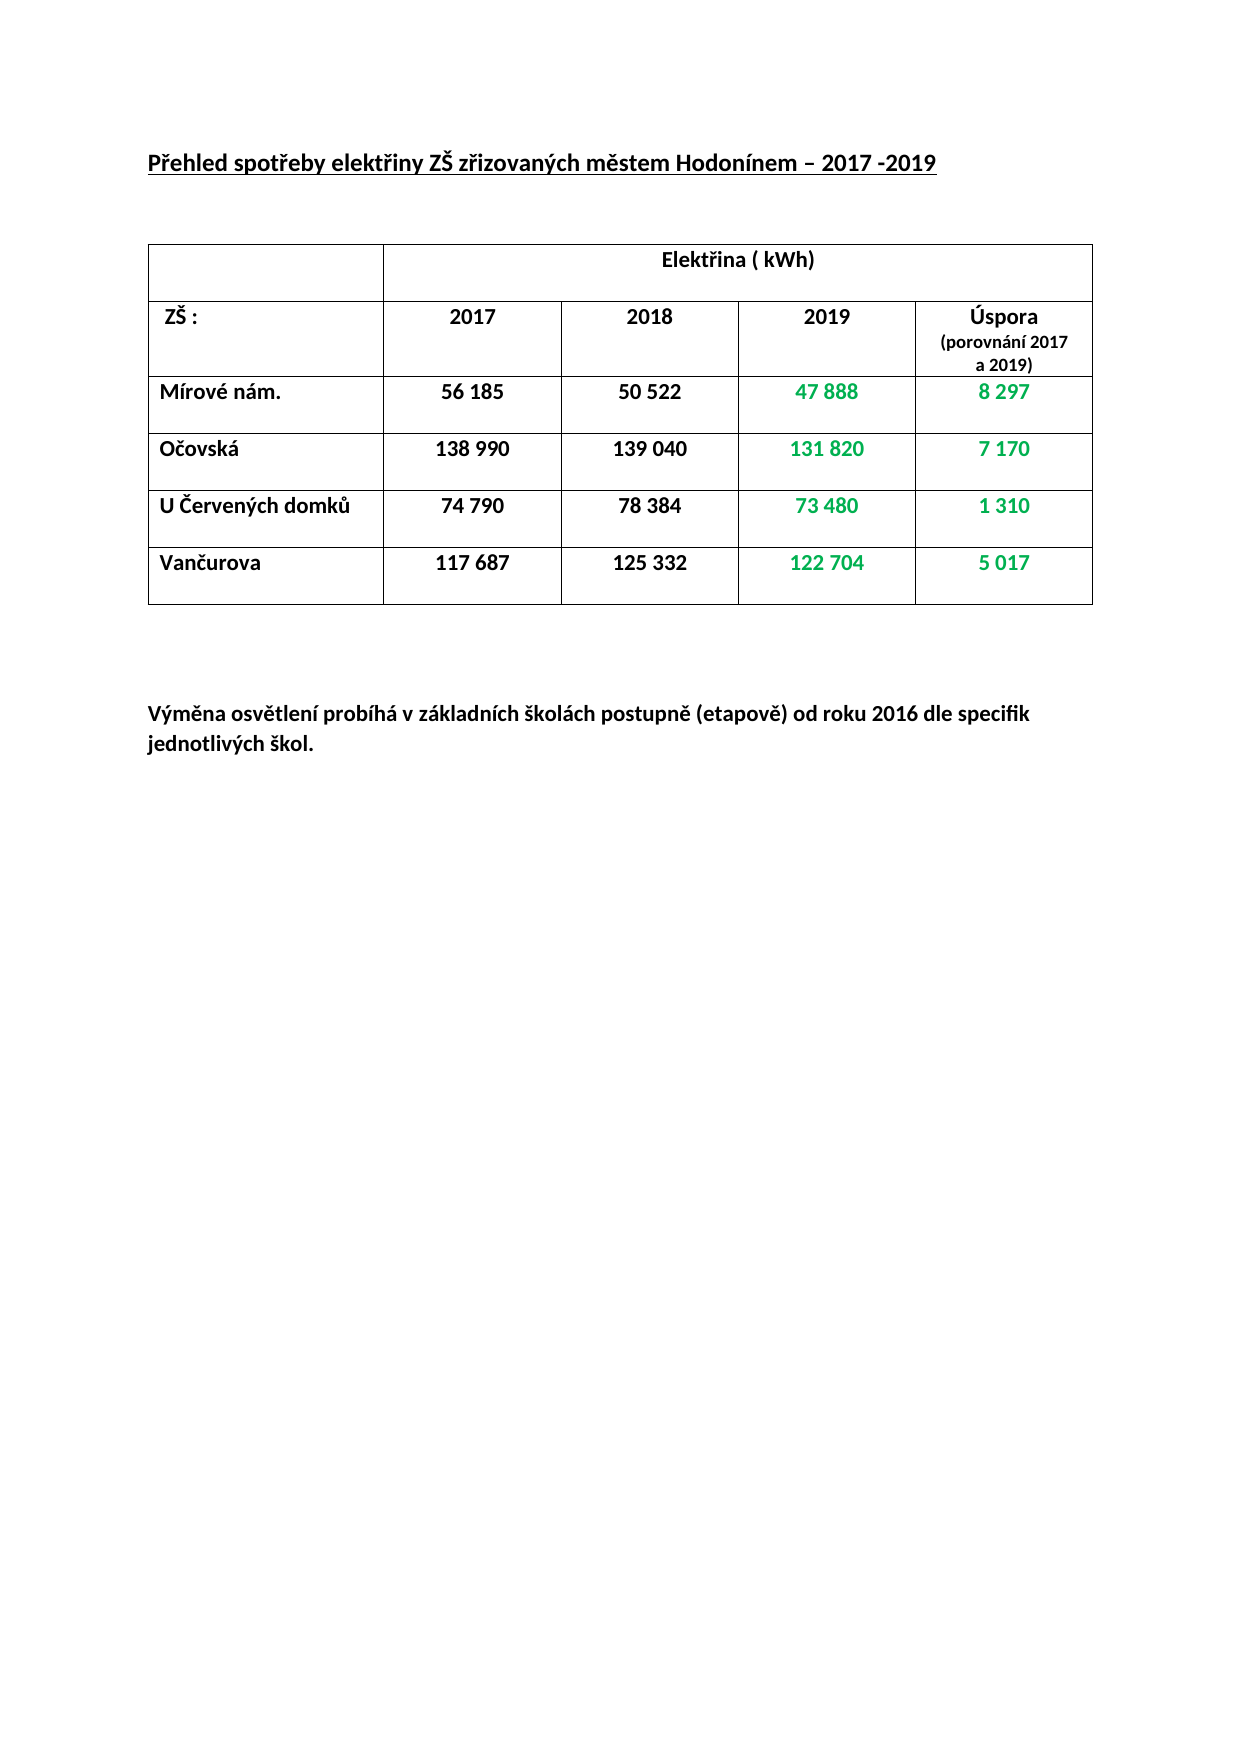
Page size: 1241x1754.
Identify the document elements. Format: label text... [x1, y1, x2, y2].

table_cell 47 888 [739, 377, 915, 433]
table_cell Očovská [149, 434, 383, 490]
table_cell Mírové nám. [149, 377, 383, 433]
table_cell 2018 [562, 302, 738, 376]
table_cell 2017 [384, 302, 561, 376]
table_cell 78 384 [562, 491, 738, 547]
text Přehled spotřeby elektřiny ZŠ zřizovaných městem Hodonínem – 2017 -2019 [148, 148, 1093, 178]
table_cell U Červených domků [149, 491, 383, 547]
table_cell 50 522 [562, 377, 738, 433]
table_cell 5 017 [916, 548, 1092, 604]
table_cell 8 297 [916, 377, 1092, 433]
table_cell 139 040 [562, 434, 738, 490]
table_cell 7 170 [916, 434, 1092, 490]
text Výměna osvětlení probíhá v základních školách postupně (etapově) od roku 2016 dle specifik jednotlivých škol. [148, 699, 1093, 757]
table_cell ZŠ : [149, 302, 383, 376]
table_cell 138 990 [384, 434, 561, 490]
table_cell 1 310 [916, 491, 1092, 547]
table_cell 2019 [739, 302, 915, 376]
table_header Elektřina ( kWh) [384, 245, 1092, 301]
table_cell Úspora (porovnání 2017 a 2019) [916, 302, 1092, 376]
table_cell 56 185 [384, 377, 561, 433]
table_cell 74 790 [384, 491, 561, 547]
table_cell 117 687 [384, 548, 561, 604]
table_header [149, 245, 383, 301]
table_cell Vančurova [149, 548, 383, 604]
table_cell 122 704 [739, 548, 915, 604]
table_cell 131 820 [739, 434, 915, 490]
table_cell 73 480 [739, 491, 915, 547]
table_cell 125 332 [562, 548, 738, 604]
